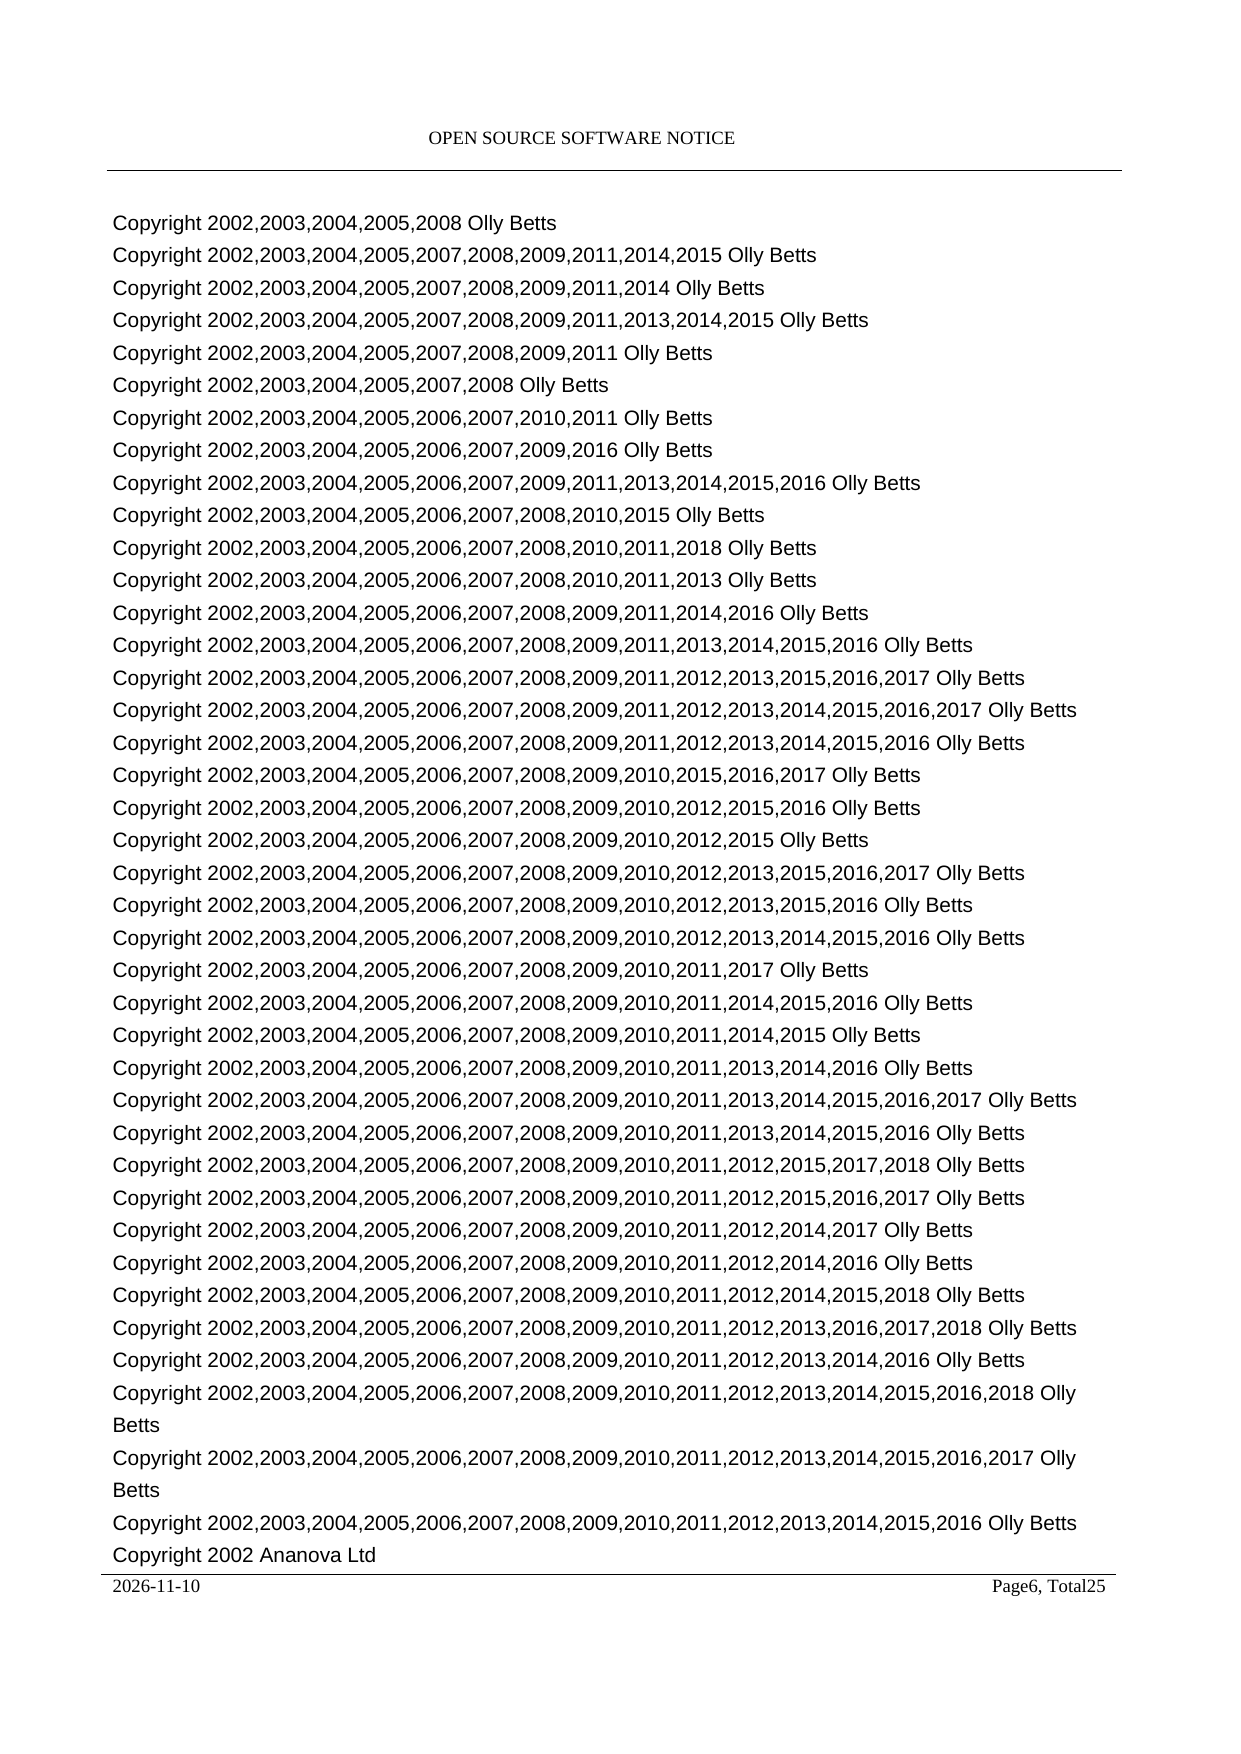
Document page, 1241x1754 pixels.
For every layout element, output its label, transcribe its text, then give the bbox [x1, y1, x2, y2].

text Copyright 2002,2003,2004,2005,2006,2007,2008,2009,2011,2012,2013,2015,2016,2017 Olly Betts [112, 661, 1128, 694]
text Copyright 2002,2003,2004,2005,2006,2007,2010,2011 Olly Betts [112, 401, 1128, 434]
text Copyright 2002,2003,2004,2005,2006,2007,2008,2009,2010,2011,2012,2013,2016,2017,2018 Olly Betts [112, 1311, 1128, 1344]
text Copyright 2002,2003,2004,2005,2006,2007,2008,2009,2010,2011,2014,2015,2016 Olly Betts [112, 986, 1128, 1019]
text Copyright 2002,2003,2004,2005,2006,2007,2008,2010,2011,2018 Olly Betts [112, 531, 1128, 564]
text Copyright 2002,2003,2004,2005,2006,2007,2008,2009,2010,2012,2013,2015,2016,2017 Olly Betts [112, 856, 1128, 889]
text Copyright 2002,2003,2004,2005,2006,2007,2008,2009,2010,2011,2012,2013,2014,2015,2016,2017 Olly Betts [112, 1441, 1128, 1506]
text Copyright 2002,2003,2004,2005,2006,2007,2008,2009,2010,2011,2012,2014,2015,2018 Olly Betts [112, 1279, 1128, 1311]
text Copyright 2002,2003,2004,2005,2006,2007,2008,2009,2010,2011,2012,2013,2014,2015,2016,2018 Olly Betts [112, 1376, 1128, 1441]
text Copyright 2002,2003,2004,2005,2006,2007,2008,2009,2010,2011,2017 Olly Betts [112, 954, 1128, 986]
text Copyright 2002,2003,2004,2005,2006,2007,2008,2009,2011,2012,2013,2014,2015,2016,2017 Olly Betts [112, 694, 1128, 726]
text Copyright 2002,2003,2004,2005,2006,2007,2009,2016 Olly Betts [112, 434, 1128, 466]
text Copyright 2002,2003,2004,2005,2006,2007,2008,2009,2010,2011,2012,2013,2014,2016 Olly Betts [112, 1344, 1128, 1376]
text Copyright 2002,2003,2004,2005,2006,2007,2008,2009,2010,2011,2012,2013,2014,2015,2016 Olly Betts [112, 1506, 1128, 1539]
text Copyright 2002,2003,2004,2005,2006,2007,2008,2009,2010,2015,2016,2017 Olly Betts [112, 759, 1128, 791]
text Copyright 2002,2003,2004,2005,2007,2008,2009,2011,2014,2015 Olly Betts [112, 239, 1128, 271]
text Copyright 2002,2003,2004,2005,2006,2007,2008,2009,2010,2011,2012,2015,2017,2018 Olly Betts [112, 1149, 1128, 1181]
text Copyright 2002,2003,2004,2005,2006,2007,2008,2009,2010,2012,2013,2015,2016 Olly Betts [112, 889, 1128, 921]
text Copyright 2002,2003,2004,2005,2007,2008 Olly Betts [112, 369, 1128, 401]
text Copyright 2002,2003,2004,2005,2006,2007,2008,2009,2010,2011,2014,2015 Olly Betts [112, 1019, 1128, 1051]
text Copyright 2002,2003,2004,2005,2006,2007,2008,2009,2011,2014,2016 Olly Betts [112, 596, 1128, 629]
text Copyright 2002,2003,2004,2005,2007,2008,2009,2011,2014 Olly Betts [112, 271, 1128, 304]
text Copyright 2002,2003,2004,2005,2006,2007,2008,2009,2010,2011,2013,2014,2015,2016,2017 Olly Betts [112, 1084, 1128, 1116]
text Copyright 2002,2003,2004,2005,2006,2007,2008,2009,2010,2011,2012,2014,2016 Olly Betts [112, 1246, 1128, 1279]
text Copyright 2002,2003,2004,2005,2006,2007,2008,2009,2010,2011,2013,2014,2015,2016 Olly Betts [112, 1116, 1128, 1149]
text Copyright 2002 Ananova Ltd [112, 1539, 1128, 1571]
text Copyright 2002,2003,2004,2005,2008 Olly Betts [112, 206, 1128, 239]
text Copyright 2002,2003,2004,2005,2006,2007,2008,2009,2011,2012,2013,2014,2015,2016 Olly Betts [112, 726, 1128, 759]
text Copyright 2002,2003,2004,2005,2006,2007,2009,2011,2013,2014,2015,2016 Olly Betts [112, 466, 1128, 499]
text Copyright 2002,2003,2004,2005,2006,2007,2008,2010,2011,2013 Olly Betts [112, 564, 1128, 596]
text Copyright 2002,2003,2004,2005,2007,2008,2009,2011 Olly Betts [112, 336, 1128, 369]
text Copyright 2002,2003,2004,2005,2007,2008,2009,2011,2013,2014,2015 Olly Betts [112, 304, 1128, 336]
text Copyright 2002,2003,2004,2005,2006,2007,2008,2009,2010,2012,2015,2016 Olly Betts [112, 791, 1128, 824]
text Copyright 2002,2003,2004,2005,2006,2007,2008,2009,2010,2011,2012,2015,2016,2017 Olly Betts [112, 1181, 1128, 1214]
text Copyright 2002,2003,2004,2005,2006,2007,2008,2009,2010,2012,2013,2014,2015,2016 Olly Betts [112, 921, 1128, 954]
text Copyright 2002,2003,2004,2005,2006,2007,2008,2010,2015 Olly Betts [112, 499, 1128, 531]
text Copyright 2002,2003,2004,2005,2006,2007,2008,2009,2011,2013,2014,2015,2016 Olly Betts [112, 629, 1128, 661]
text Copyright 2002,2003,2004,2005,2006,2007,2008,2009,2010,2012,2015 Olly Betts [112, 824, 1128, 856]
text Copyright 2002,2003,2004,2005,2006,2007,2008,2009,2010,2011,2013,2014,2016 Olly Betts [112, 1051, 1128, 1084]
text Copyright 2002,2003,2004,2005,2006,2007,2008,2009,2010,2011,2012,2014,2017 Olly Betts [112, 1214, 1128, 1246]
